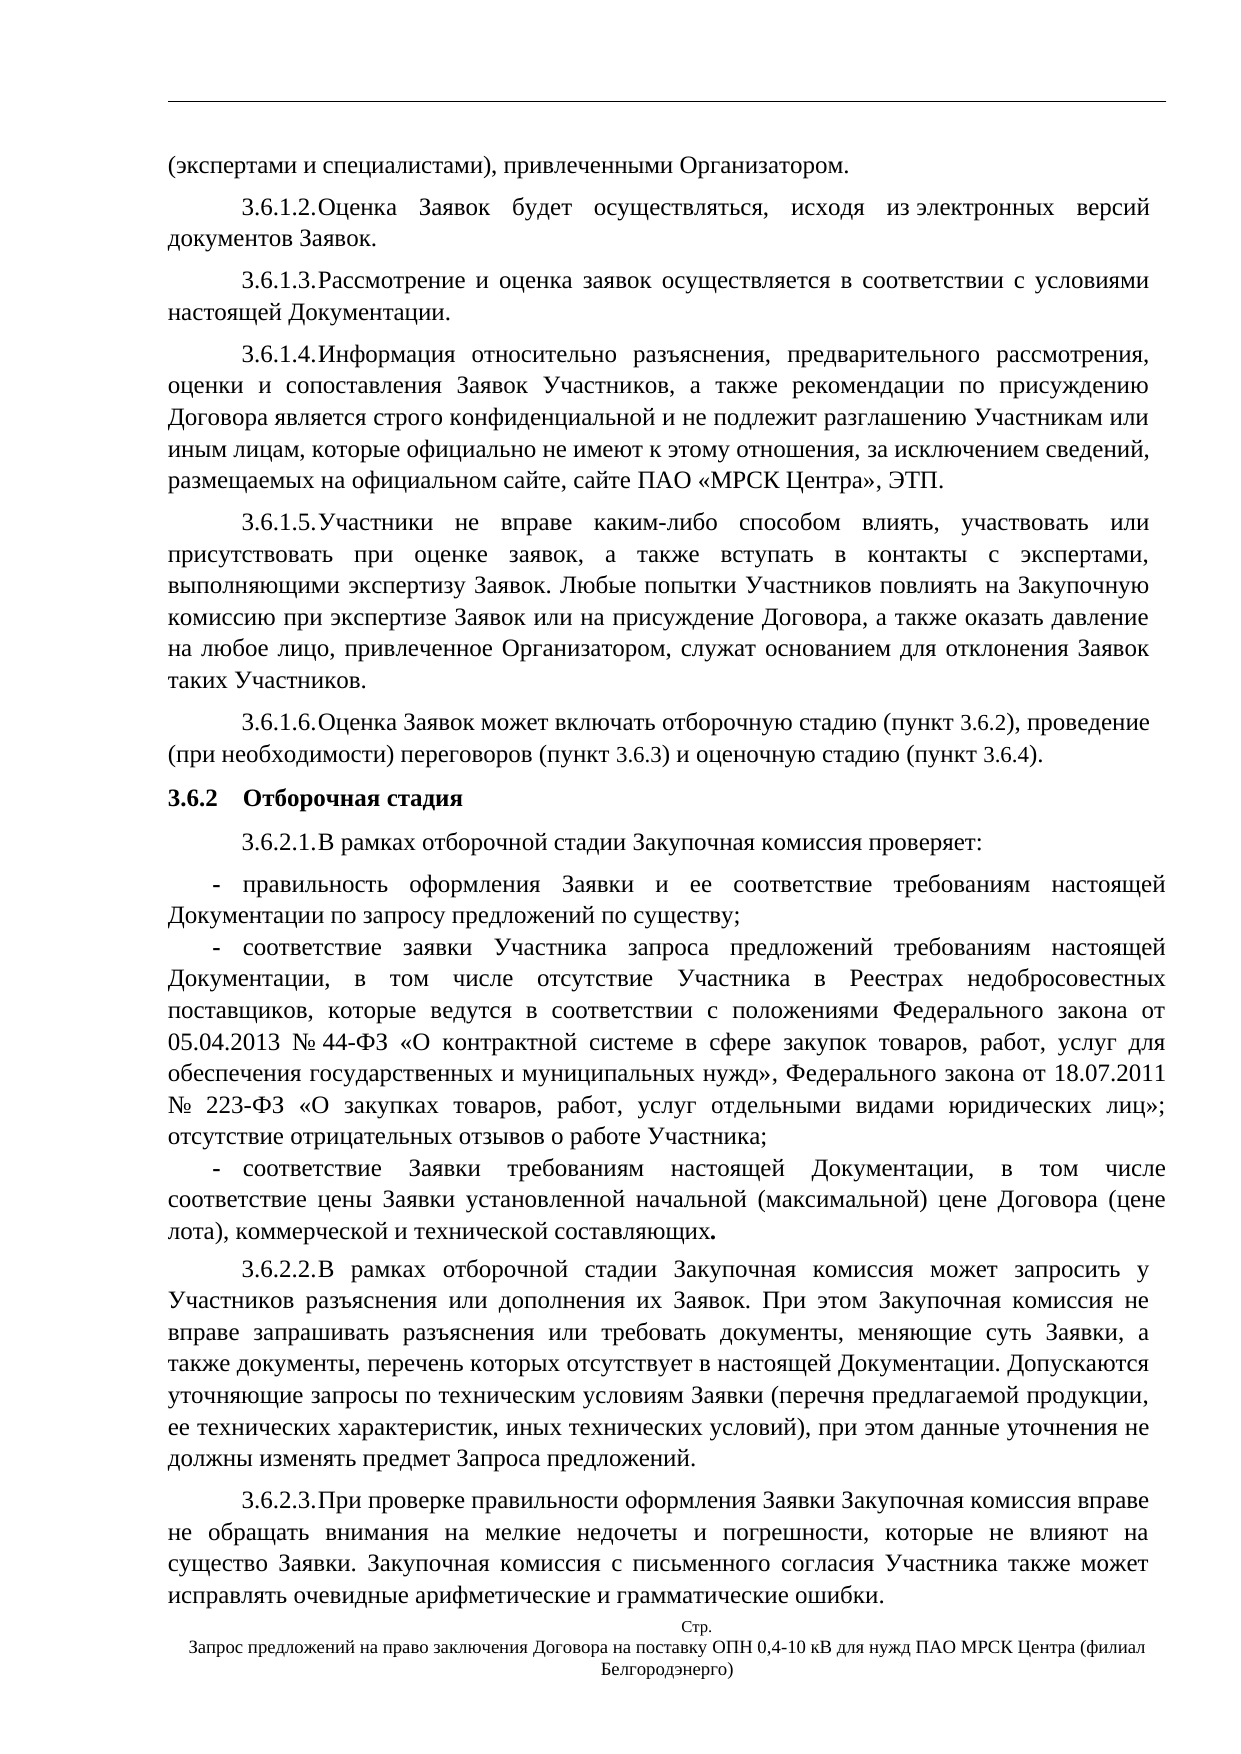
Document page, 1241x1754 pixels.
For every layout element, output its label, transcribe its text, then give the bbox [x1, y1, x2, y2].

list Рассмотрение и оценка заявок осуществляется в соответствии с условиями настоящей Документации. [168, 266, 1150, 326]
list Участники не вправе каким-либо способом влиять, участвовать или присутствовать при оценке заявок, а также вступать в контакты с экспертами, выполняющими экспертизу Заявок. Любые попытки Участников повлиять на Закупочную комиссию при экспертизе Заявок или на присуждение Договора, а также оказать давление на любое лицо, привлеченное Организатором, служат основанием для отклонения Заявок таких Участников. [168, 507, 1150, 694]
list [168, 150, 1150, 179]
list В рамках отборочной стадии Закупочная комиссия может запросить у Участников разъяснения или дополнения их Заявок. При этом Закупочная комиссия не вправе запрашивать разъяснения или требовать документы, меняющие суть Заявки, а также документы, перечень которых отсутствует в настоящей Документации. Допускаются уточняющие запросы по техническим условиям Заявки (перечня предлагаемой продукции, ее технических характеристик, иных технических условий), при этом данные уточнения не должны изменять предмет Запроса предложений. [168, 1254, 1150, 1472]
subtitle Отборочная стадия [168, 783, 1166, 811]
list правильность оформления Заявки и ее соответствие требованиям настоящей Документации по запросу предложений по существу; [168, 869, 1166, 929]
list Информация относительно разъяснения, предварительного рассмотрения, оценки и сопоставления Заявок Участников, а также рекомендации по присуждению Договора является строго конфиденциальной и не подлежит разглашению Участникам или иным лицам, которые официально не имеют к этому отношения, за исключением сведений, размещаемых на официальном сайте, сайте ПАО «МРСК Центра», ЭТП. [168, 339, 1150, 494]
list соответствие Заявки требованиям настоящей Документации, в том числе соответствие цены Заявки установленной начальной (максимальной) цене Договора (цене лота), коммерческой и технической составляющих. [168, 1153, 1166, 1245]
list В рамках отборочной стадии Закупочная комиссия проверяет: [168, 827, 1150, 856]
list Оценка Заявок может включать отборочную стадию (пункт 3.6.2), проведение (при необходимости) переговоров (пункт 3.6.3) и оценочную стадию (пункт 3.6.4). [168, 707, 1150, 767]
list При проверке правильности оформления Заявки Закупочная комиссия вправе не обращать внимания на мелкие недочеты и погрешности, которые не влияют на существо Заявки. Закупочная комиссия с письменного согласия Участника также может исправлять очевидные арифметические и грамматические ошибки. [168, 1485, 1150, 1608]
list Оценка Заявок будет осуществляться, исходя из электронных версий документов Заявок. [168, 192, 1150, 252]
list соответствие заявки Участника запроса предложений требованиям настоящей Документации, в том числе отсутствие Участника в Реестрах недобросовестных поставщиков, которые ведутся в соответствии с положениями Федерального закона от 05.04.2013 № 44-ФЗ «О контрактной системе в сфере закупок товаров, работ, услуг для обеспечения государственных и муниципальных нужд», Федерального закона от 18.07.2011 № 223-ФЗ «О закупках товаров, работ, услуг отдельными видами юридических лиц»; отсутствие отрицательных отзывов о работе Участника; [168, 932, 1166, 1150]
